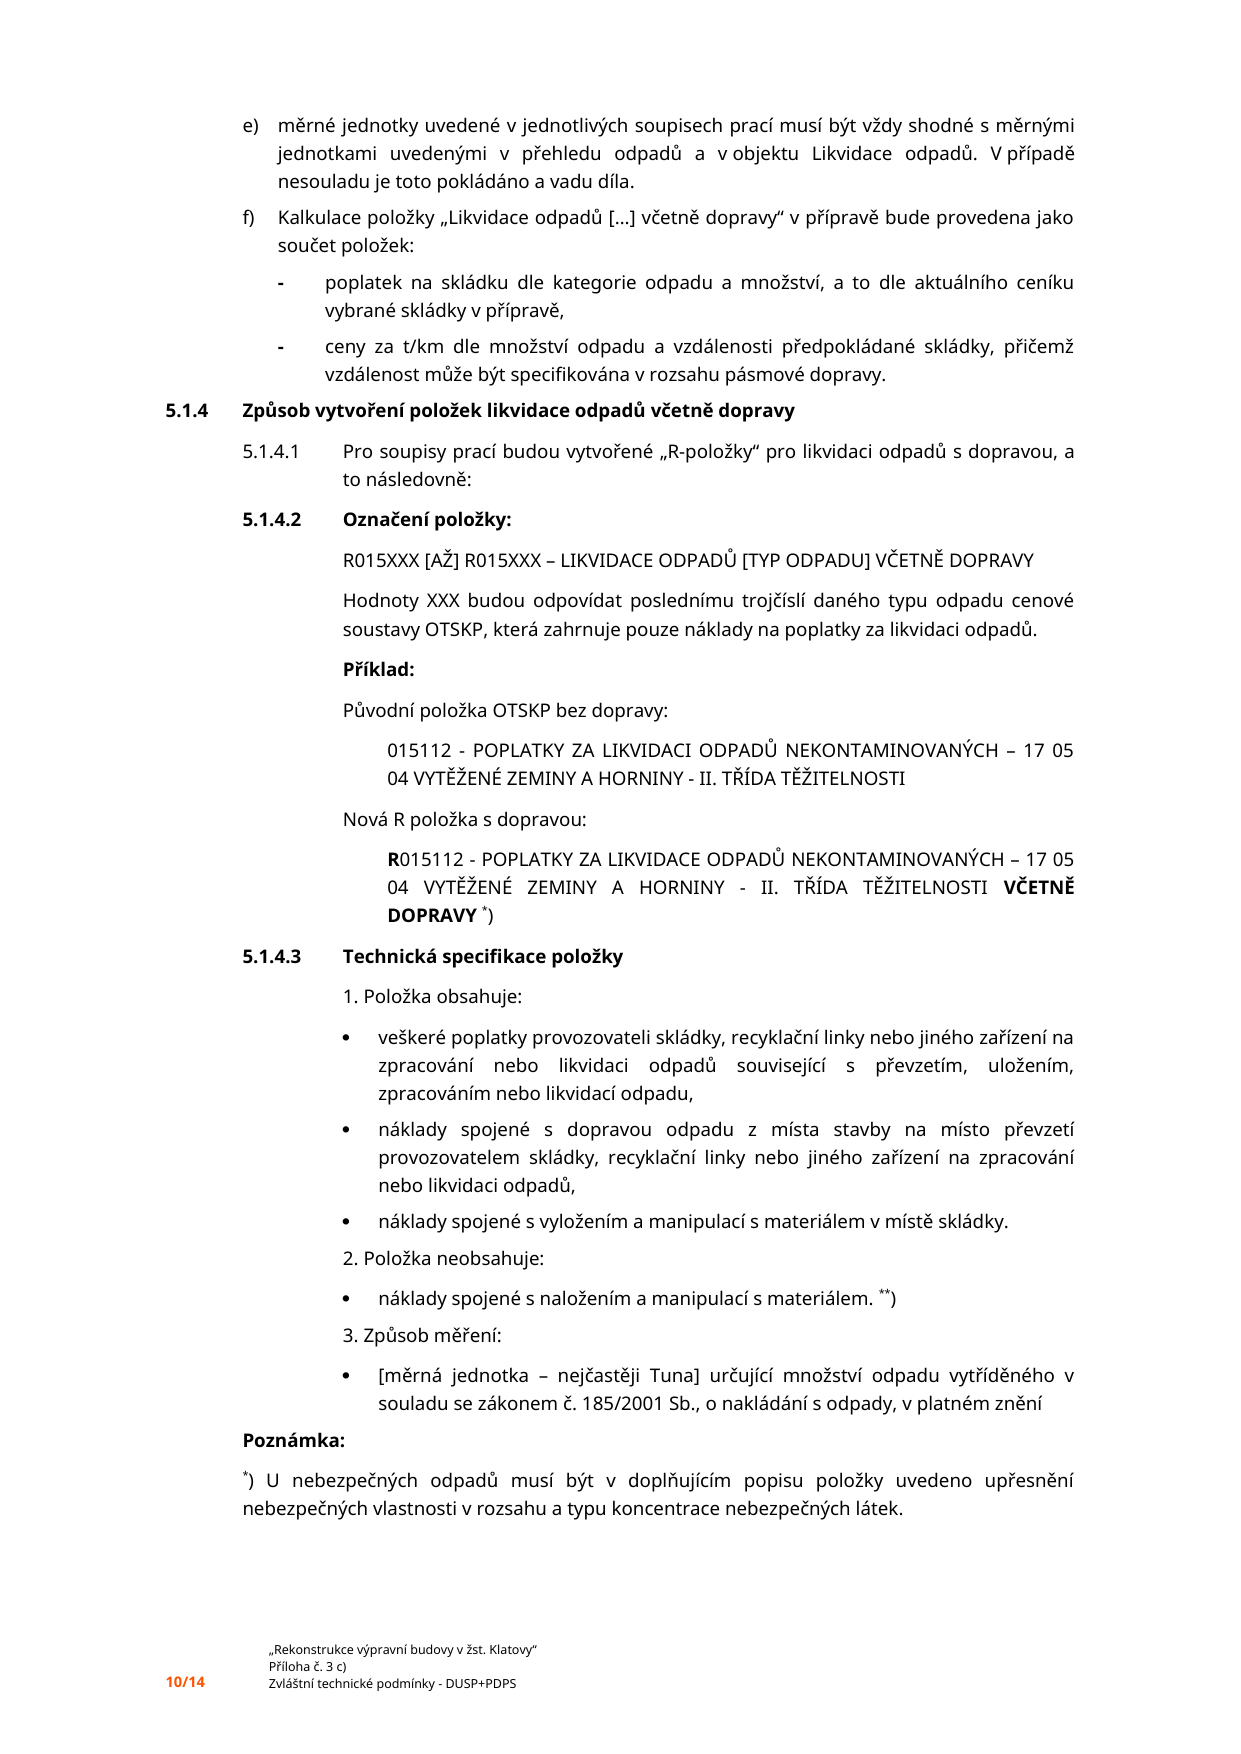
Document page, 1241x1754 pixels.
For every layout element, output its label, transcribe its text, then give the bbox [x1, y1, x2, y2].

list měrné jednotky uvedené v jednotlivých soupisech prací musí být vždy shodné s měrnými jednotkami uvedenými v přehledu odpadů a v objektu Likvidace odpadů. V případě nesouladu je toto pokládáno a vadu díla. [242, 112, 1075, 194]
list Pro soupisy prací budou vytvořené „R-položky“ pro likvidaci odpadů s dopravou, a to následovně: [242, 438, 1075, 492]
list Způsob vytvoření položek likvidace odpadů včetně dopravy [165, 398, 1075, 423]
text Hodnoty XXX budou odpovídat poslednímu trojčíslí daného typu odpadu cenové soustavy OTSKP, která zahrnuje pouze náklady na poplatky za likvidaci odpadů. [343, 588, 1075, 641]
text [měrná jednotka – nejčastěji Tuna] určující množství odpadu vytříděného v souladu se zákonem č. 185/2001 Sb., o nakládání s odpady, v platném znění [343, 1363, 1075, 1416]
text 3. Způsob měření: [343, 1322, 1075, 1348]
text Původní položka OTSKP bez dopravy: [343, 697, 1075, 722]
list Kalkulace položky „Likvidace odpadů […] včetně dopravy“ v přípravě bude provedena jako součet položek: [242, 204, 1075, 258]
text R015XXX [AŽ] R015XXX – LIKVIDACE ODPADŮ [TYP ODPADU] VČETNĚ DOPRAVY [343, 547, 1075, 573]
text 1. Položka obsahuje: [343, 983, 1075, 1009]
text *) U nebezpečných odpadů musí být v doplňujícím popisu položky uvedeno upřesnění nebezpečných vlastnosti v rozsahu a typu koncentrace nebezpečných látek. [242, 1467, 1075, 1521]
text Nová R položka s dopravou: [343, 806, 1075, 831]
text náklady spojené s naložením a manipulací s materiálem. **) [343, 1286, 1075, 1311]
text 2. Položka neobsahuje: [343, 1245, 1075, 1271]
text veškeré poplatky provozovateli skládky, recyklační linky nebo jiného zařízení na zpracování nebo likvidaci odpadů související s převzetím, uložením, zpracováním nebo likvidací odpadu, [343, 1024, 1075, 1106]
text R015112 - POPLATKY ZA LIKVIDACE ODPADŮ NEKONTAMINOVANÝCH – 17 05 04 VYTĚŽENÉ ZEMINY A HORNINY - II. TŘÍDA TĚŽITELNOSTI VČETNĚ DOPRAVY *) [387, 846, 1075, 928]
text Příklad: [343, 656, 1075, 682]
text náklady spojené s vyložením a manipulací s materiálem v místě skládky. [343, 1209, 1075, 1234]
text náklady spojené s dopravou odpadu z místa stavby na místo převzetí provozovatelem skládky, recyklační linky nebo jiného zařízení na zpracování nebo likvidaci odpadů, [343, 1116, 1075, 1198]
list Označení položky: [242, 507, 1075, 532]
list Technická specifikace položky [242, 943, 1075, 968]
text ceny za t/km dle množství odpadu a vzdálenosti předpokládané skládky, přičemž vzdálenost může být specifikována v rozsahu pásmové dopravy. [278, 333, 1075, 387]
text poplatek na skládku dle kategorie odpadu a množství, a to dle aktuálního ceníku vybrané skládky v přípravě, [278, 269, 1075, 322]
text 015112 - POPLATKY ZA LIKVIDACI ODPADŮ NEKONTAMINOVANÝCH – 17 05 04 VYTĚŽENÉ ZEMINY A HORNINY - II. TŘÍDA TĚŽITELNOSTI [387, 737, 1075, 791]
text Poznámka: [242, 1427, 1075, 1452]
